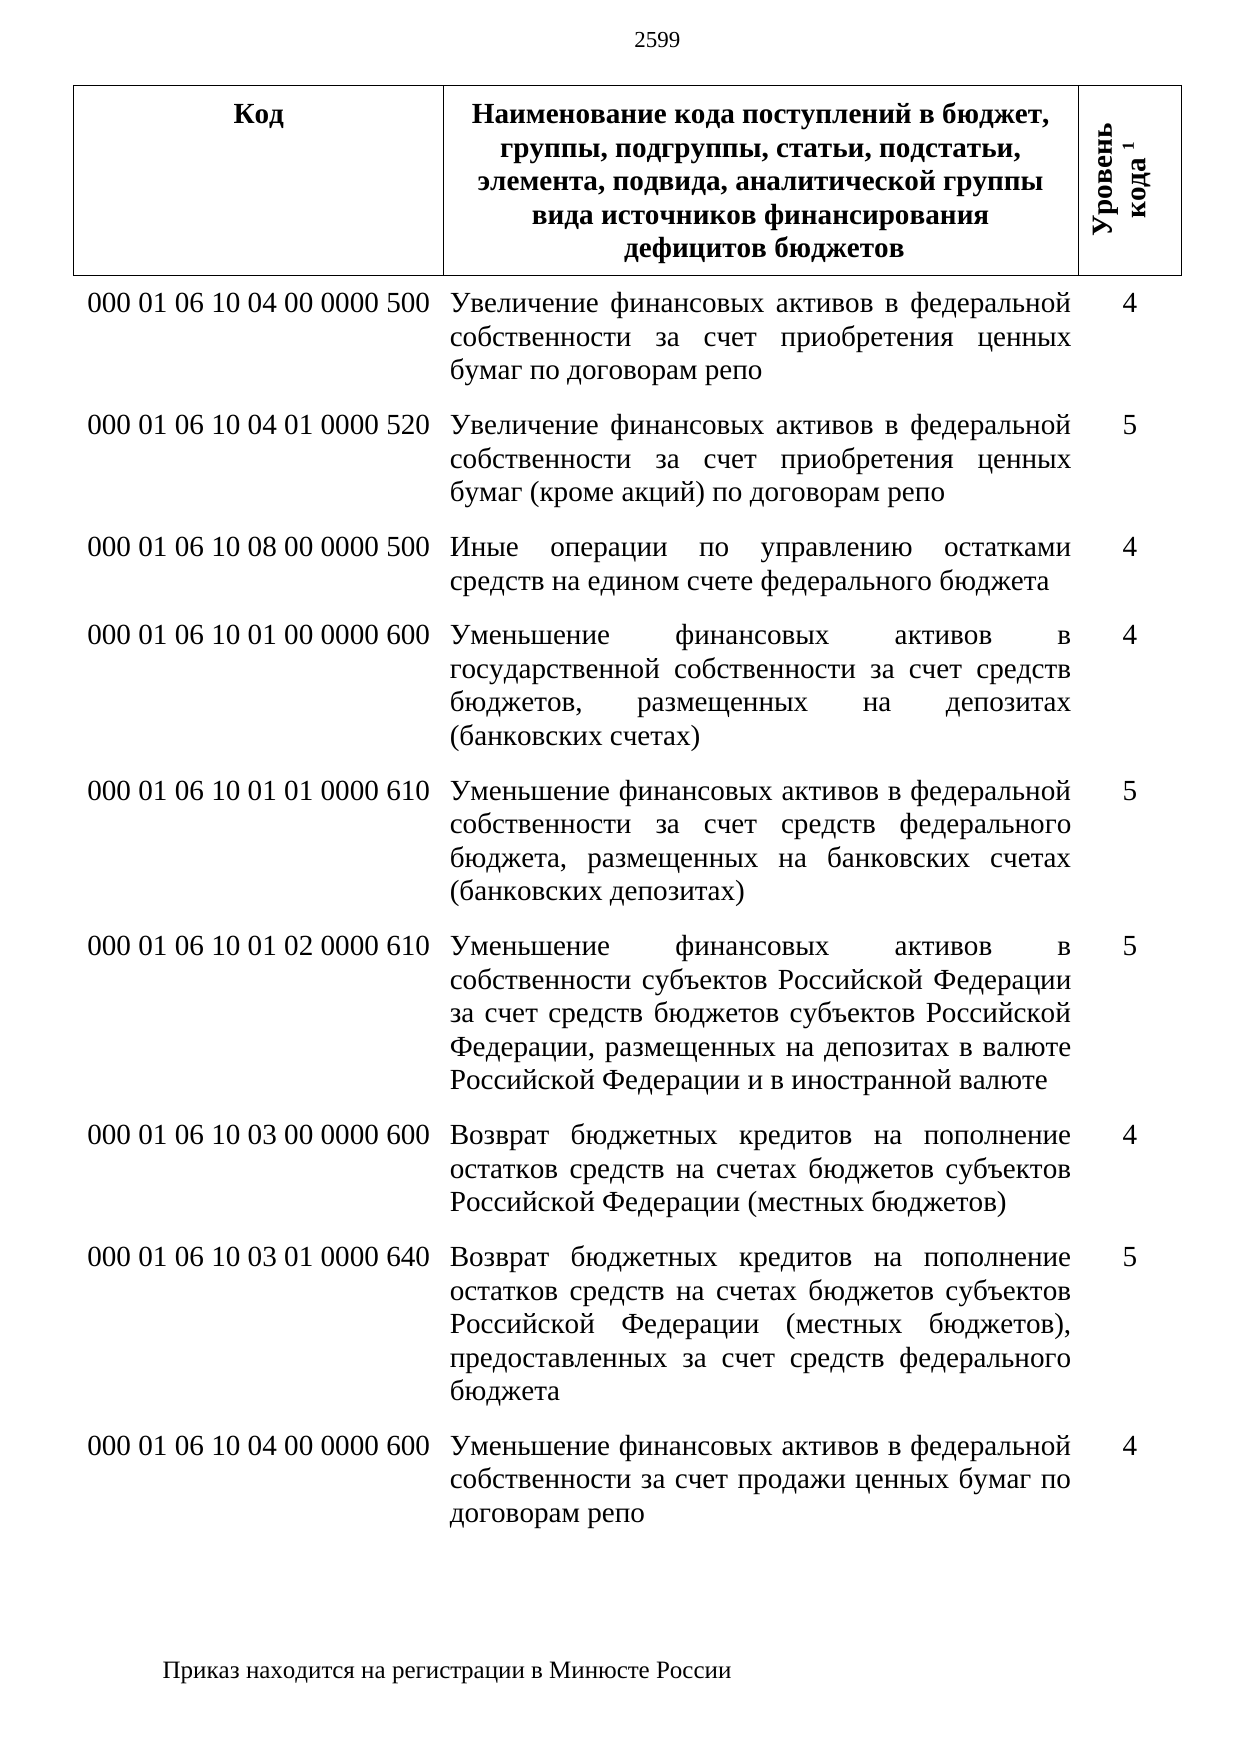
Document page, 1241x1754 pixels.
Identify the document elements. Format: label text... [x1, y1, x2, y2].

table_cell 5 [1078, 918, 1181, 1107]
table_cell 4 [1078, 1107, 1181, 1228]
table_cell 000 01 06 10 03 01 0000 640 [74, 1229, 443, 1417]
table_header Код [74, 86, 443, 275]
table_cell Увеличение финансовых активов в федеральной собственности за счет приобретения ценных бумаг по договорам репо [443, 276, 1078, 397]
table_cell 000 01 06 10 03 00 0000 600 [74, 1107, 443, 1228]
table_cell 5 [1078, 397, 1181, 518]
table_cell 000 01 06 10 01 00 0000 600 [74, 607, 443, 762]
table_cell Возврат бюджетных кредитов на пополнение остатков средств на счетах бюджетов субъектов Российской Федерации (местных бюджетов) [443, 1107, 1078, 1228]
table_cell 4 [1078, 1418, 1181, 1539]
table_cell 000 01 06 10 08 00 0000 500 [74, 519, 443, 607]
table_cell 000 01 06 10 04 00 0000 500 [74, 276, 443, 397]
table_cell 000 01 06 10 04 00 0000 600 [74, 1418, 443, 1539]
table_cell 000 01 06 10 01 02 0000 610 [74, 918, 443, 1107]
table_cell Возврат бюджетных кредитов на пополнение остатков средств на счетах бюджетов субъектов Российской Федерации (местных бюджетов), предоставленных за счет средств федерального бюджета [443, 1229, 1078, 1417]
table_cell 5 [1078, 762, 1181, 918]
table_cell Увеличение финансовых активов в федеральной собственности за счет приобретения ценных бумаг (кроме акций) по договорам репо [443, 397, 1078, 518]
table_header Уровень кода 1 [1079, 86, 1181, 275]
table_cell 5 [1078, 1229, 1181, 1417]
table_cell Уменьшение финансовых активов в собственности субъектов Российской Федерации за счет средств бюджетов субъектов Российской Федерации, размещенных на депозитах в валюте Российской Федерации и в иностранной валюте [443, 918, 1078, 1107]
table_cell Уменьшение финансовых активов в государственной собственности за счет средств бюджетов, размещенных на депозитах (банковских счетах) [443, 607, 1078, 762]
table_cell 000 01 06 10 01 01 0000 610 [74, 762, 443, 918]
table_cell Иные операции по управлению остатками средств на едином счете федерального бюджета [443, 519, 1078, 607]
table_header Наименование кода поступлений в бюджет, группы, подгруппы, статьи, подстатьи, элемента, подвида, аналитической группы вида источников финансирования дефицитов бюджетов [444, 86, 1078, 275]
table_cell Уменьшение финансовых активов в федеральной собственности за счет продажи ценных бумаг по договорам репо [443, 1418, 1078, 1539]
table_cell 4 [1078, 276, 1181, 397]
table_cell 000 01 06 10 04 01 0000 520 [74, 397, 443, 518]
table_cell 4 [1078, 519, 1181, 607]
table_cell Уменьшение финансовых активов в федеральной собственности за счет средств федерального бюджета, размещенных на банковских счетах (банковских депозитах) [443, 762, 1078, 918]
table_cell 4 [1078, 607, 1181, 762]
